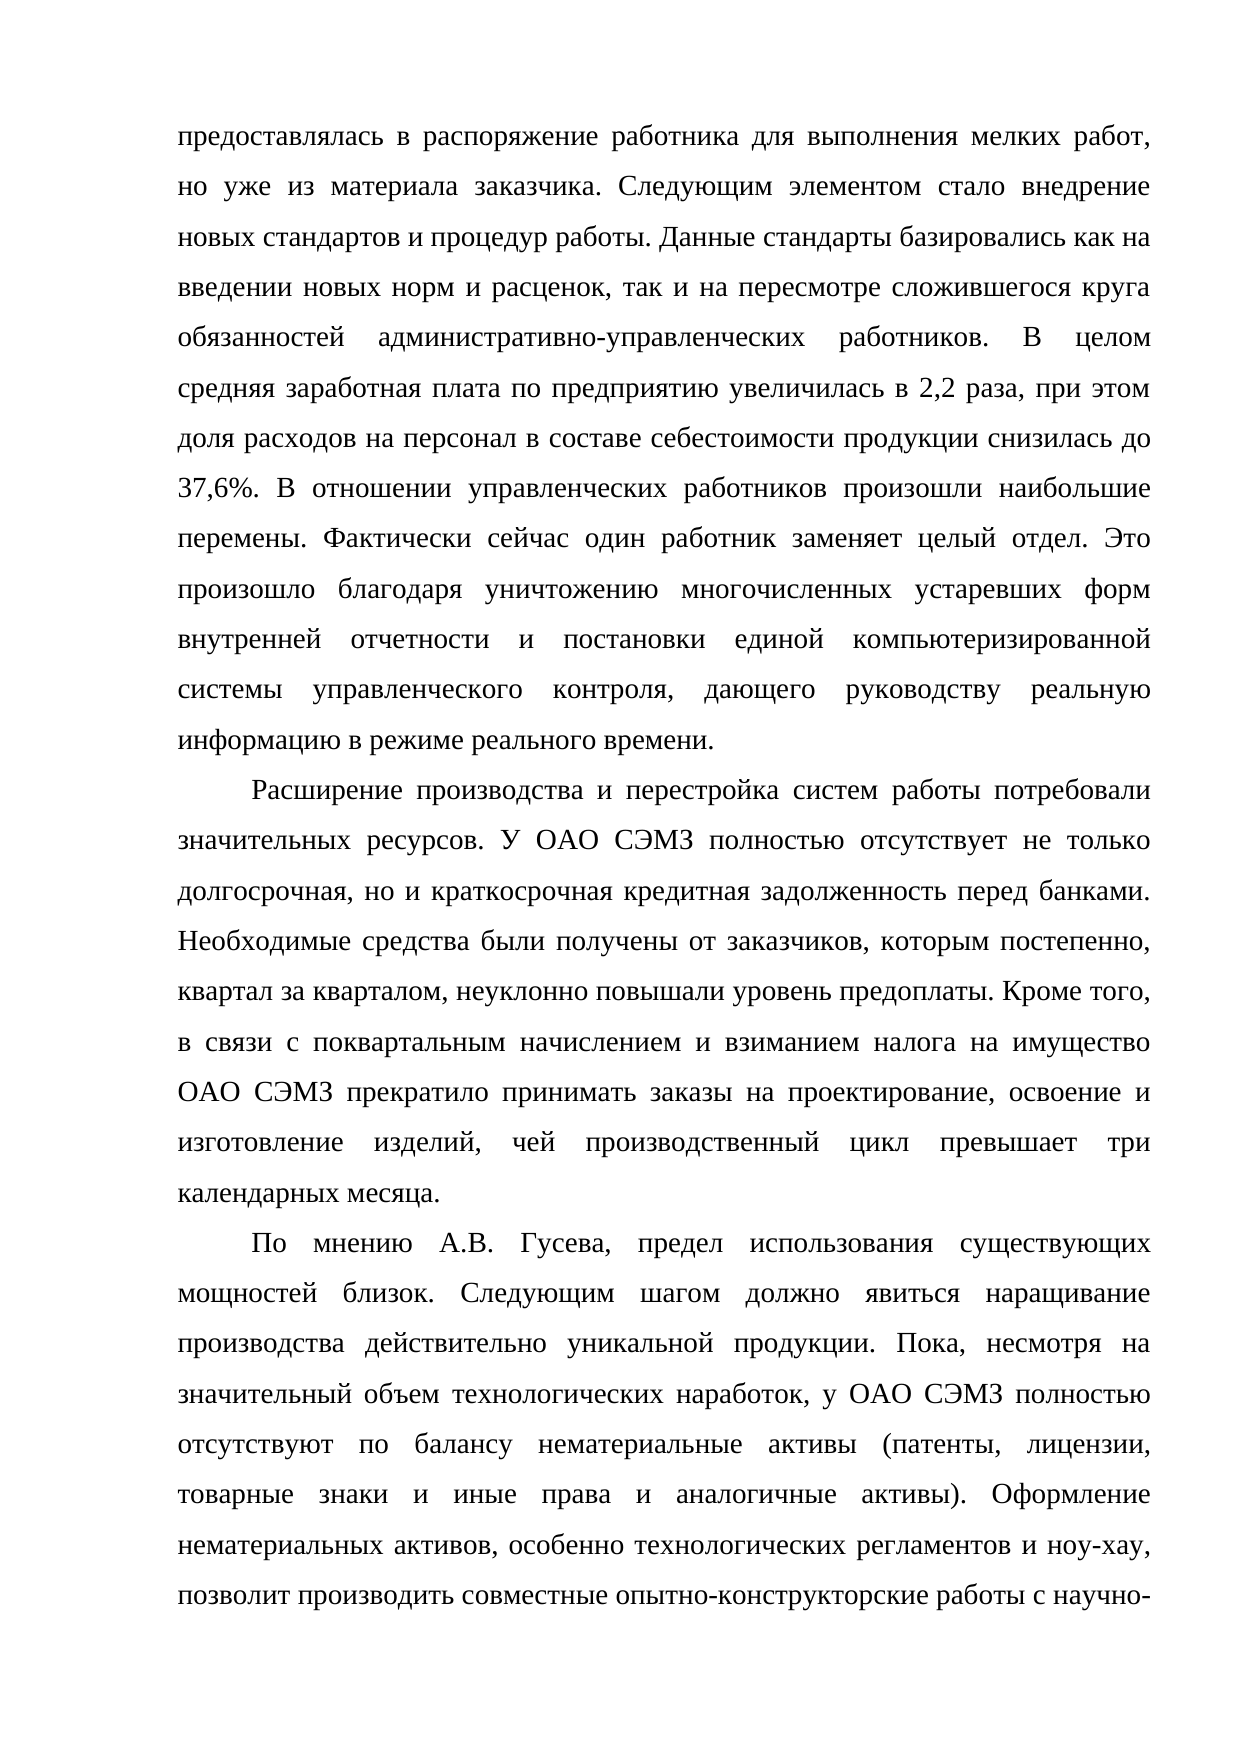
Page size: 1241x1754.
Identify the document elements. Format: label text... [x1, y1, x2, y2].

text Расширение производства и перестройка систем работы потребовали значительных ресурсов. У ОАО СЭМЗ полностью отсутствует не только долгосрочная, но и краткосрочная кредитная задолженность перед банками. Необходимые средства были получены от заказчиков, которым постепенно, квартал за кварталом, неуклонно повышали уровень предоплаты. Кроме того, в связи с поквартальным начислением и взиманием налога на имущество ОАО СЭМЗ прекратило принимать заказы на проектирование, освоение и изготовление изделий, чей производственный цикл превышает три календарных месяца. [177, 772, 1152, 1208]
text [177, 1225, 1152, 1611]
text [177, 118, 1152, 755]
